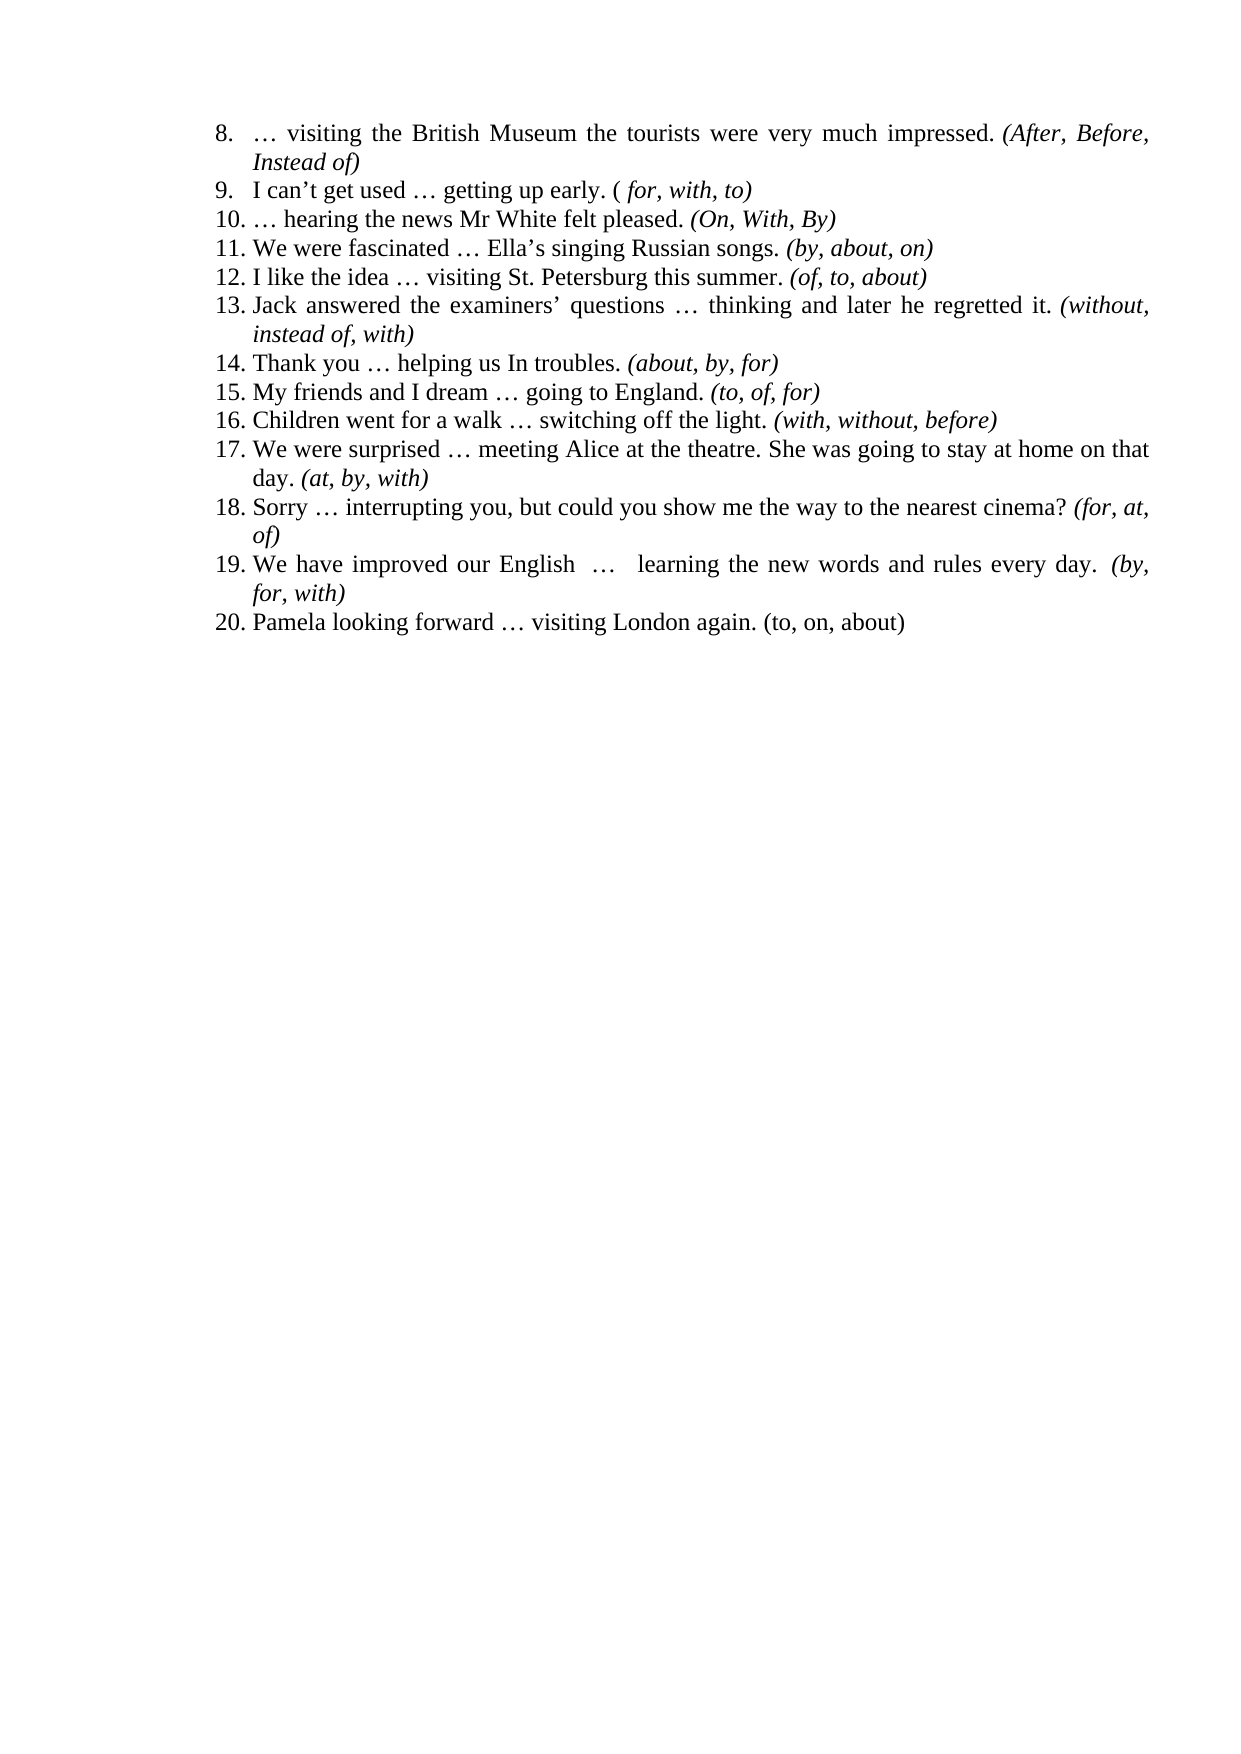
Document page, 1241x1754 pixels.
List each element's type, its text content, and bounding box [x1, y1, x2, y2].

list We were fascinated … Ella’s singing Russian songs. (by, about, on) [215, 233, 1152, 262]
list … visiting the British Museum the tourists were very much impressed. (After, Before, Instead of) [215, 118, 1152, 176]
list Children went for a walk … switching off the light. (with, without, before) [215, 406, 1152, 434]
list Pamela looking forward … visiting London again. (to, on, about) [215, 607, 1152, 636]
list Thank you … helping us In troubles. (about, by, for) [215, 348, 1152, 377]
list We were surprised … meeting Alice at the theatre. She was going to stay at home on that day. (at, by, with) [215, 434, 1152, 492]
list Jack answered the examiners’ questions … thinking and later he regretted it. (without, instead of, with) [215, 291, 1152, 348]
list We have improved our English … learning the new words and rules every day. (by, for, with) [215, 549, 1152, 607]
list I like the idea … visiting St. Petersburg this summer. (of, to, about) [215, 262, 1152, 291]
list Sorry … interrupting you, but could you show me the way to the nearest cinema? (for, at, of) [215, 492, 1152, 549]
list I can’t get used … getting up early. ( for, with, to) [215, 176, 1152, 204]
list My friends and I dream … going to England. (to, of, for) [215, 377, 1152, 406]
list … hearing the news Mr White felt pleased. (On, With, By) [215, 204, 1152, 233]
